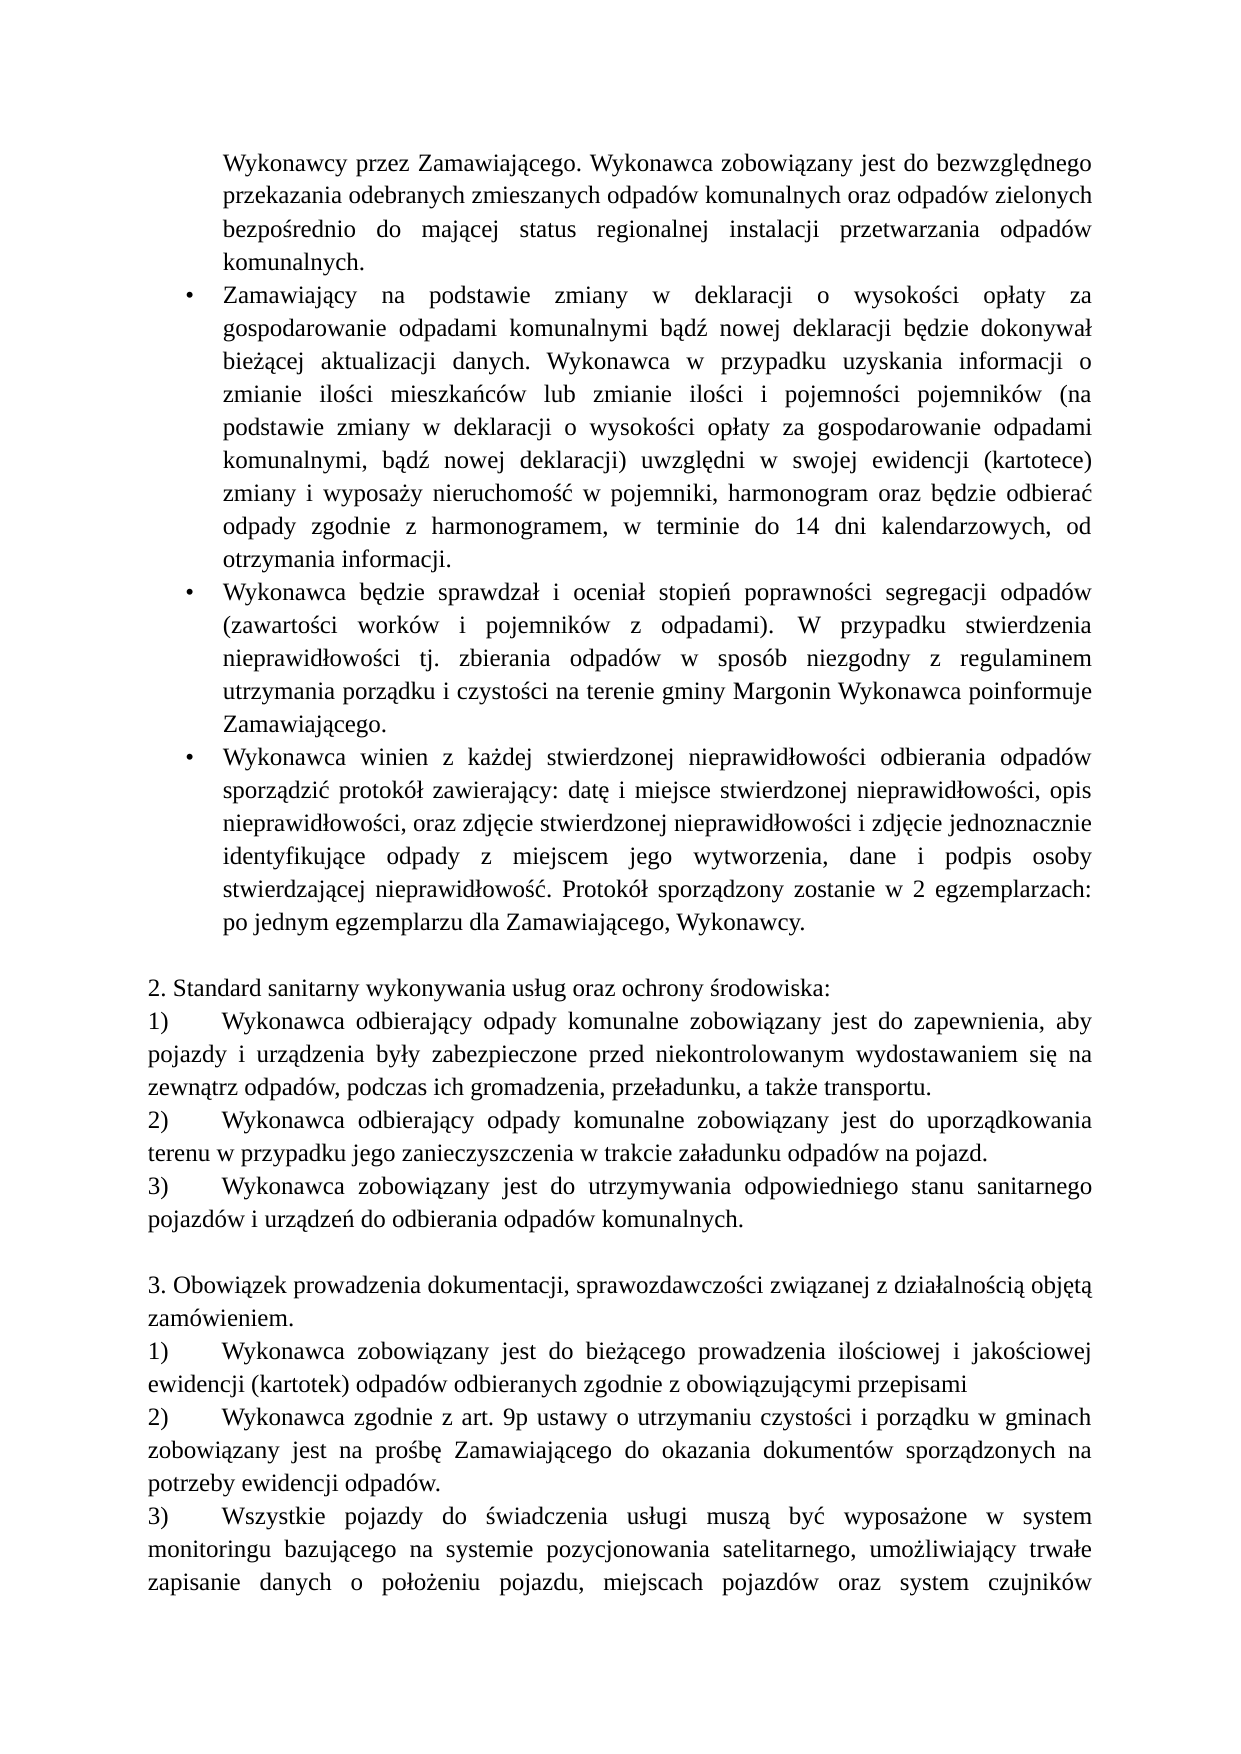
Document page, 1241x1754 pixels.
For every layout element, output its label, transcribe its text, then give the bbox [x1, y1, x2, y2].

text 3) Wykonawca zobowiązany jest do utrzymywania odpowiedniego stanu sanitarnego pojazdów i urządzeń do odbierania odpadów komunalnych. [148, 1171, 1093, 1233]
text 1) Wykonawca zobowiązany jest do bieżącego prowadzenia ilościowej i jakościowej ewidencji (kartotek) odpadów odbieranych zgodnie z obowiązującymi przepisami [148, 1336, 1093, 1398]
text 2) Wykonawca odbierający odpady komunalne zobowiązany jest do uporządkowania terenu w przypadku jego zanieczyszczenia w trakcie załadunku odpadów na pojazd. [148, 1105, 1093, 1167]
list Wykonawca winien z każdej stwierdzonej nieprawidłowości odbierania odpadów sporządzić protokół zawierający: datę i miejsce stwierdzonej nieprawidłowości, opis nieprawidłowości, oraz zdjęcie stwierdzonej nieprawidłowości i zdjęcie jednoznacznie identyfikujące odpady z miejscem jego wytworzenia, dane i podpis osoby stwierdzającej nieprawidłowość. Protokół sporządzony zostanie w 2 egzemplarzach: po jednym egzemplarzu dla Zamawiającego, Wykonawcy. [185, 742, 1093, 936]
text 2. Standard sanitarny wykonywania usług oraz ochrony środowiska: [148, 973, 1093, 1002]
list Wykonawca będzie sprawdzał i oceniał stopień poprawności segregacji odpadów (zawartości worków i pojemników z odpadami). W przypadku stwierdzenia nieprawidłowości tj. zbierania odpadów w sposób niezgodny z regulaminem utrzymania porządku i czystości na terenie gminy Margonin Wykonawca poinformuje Zamawiającego. [185, 577, 1093, 738]
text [148, 1501, 1093, 1596]
text 3. Obowiązek prowadzenia dokumentacji, sprawozdawczości związanej z działalnością objętą zamówieniem. [148, 1270, 1093, 1332]
list Zamawiający na podstawie zmiany w deklaracji o wysokości opłaty za gospodarowanie odpadami komunalnymi bądź nowej deklaracji będzie dokonywał bieżącej aktualizacji danych. Wykonawca w przypadku uzyskania informacji o zmianie ilości mieszkańców lub zmianie ilości i pojemności pojemników (na podstawie zmiany w deklaracji o wysokości opłaty za gospodarowanie odpadami komunalnymi, bądź nowej deklaracji) uwzględni w swojej ewidencji (kartotece) zmiany i wyposaży nieruchomość w pojemniki, harmonogram oraz będzie odbierać odpady zgodnie z harmonogramem, w terminie do 14 dni kalendarzowych, od otrzymania informacji. [185, 280, 1093, 573]
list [185, 148, 1093, 275]
text 2) Wykonawca zgodnie z art. 9p ustawy o utrzymaniu czystości i porządku w gminach zobowiązany jest na prośbę Zamawiającego do okazania dokumentów sporządzonych na potrzeby ewidencji odpadów. [148, 1402, 1093, 1497]
text 1) Wykonawca odbierający odpady komunalne zobowiązany jest do zapewnienia, aby pojazdy i urządzenia były zabezpieczone przed niekontrolowanym wydostawaniem się na zewnątrz odpadów, podczas ich gromadzenia, przeładunku, a także transportu. [148, 1006, 1093, 1101]
